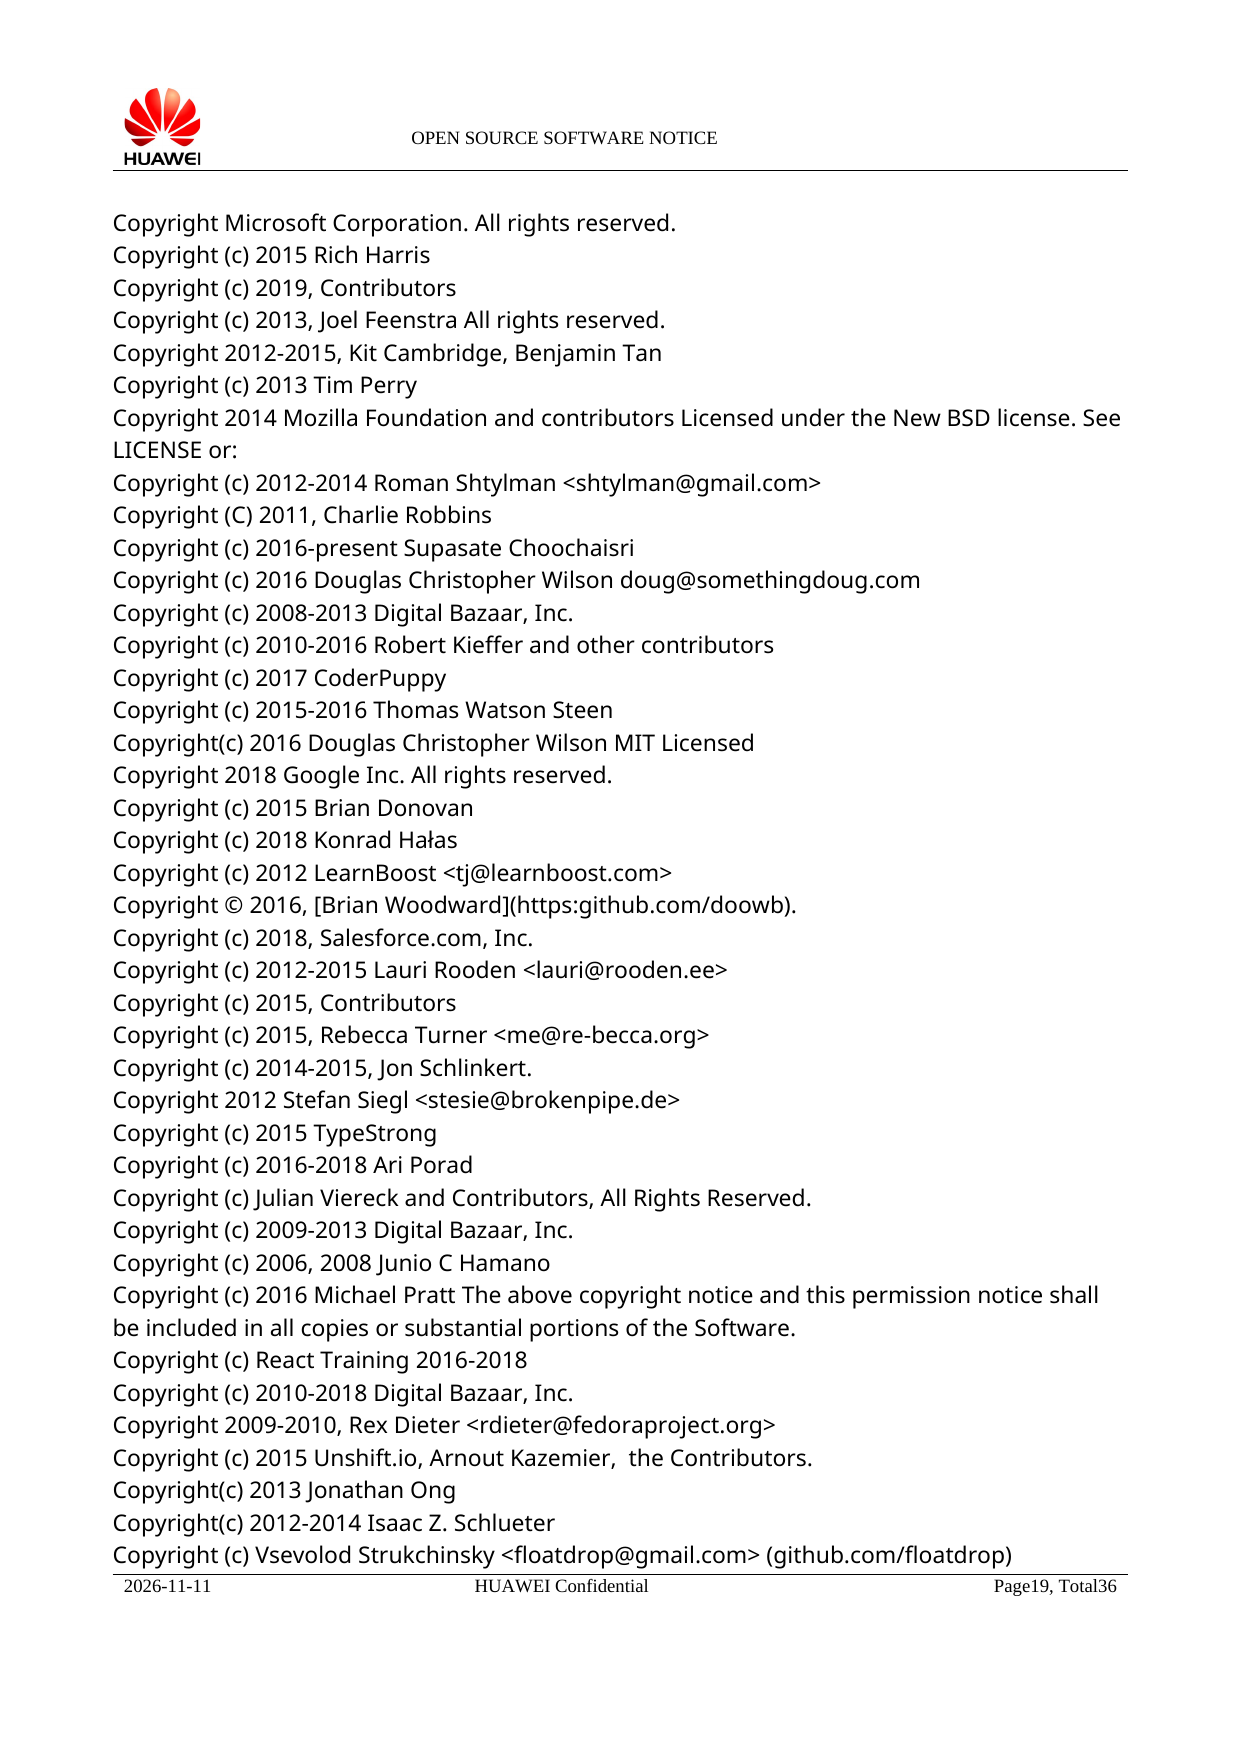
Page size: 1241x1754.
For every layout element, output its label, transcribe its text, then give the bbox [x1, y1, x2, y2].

picture [124, 88, 201, 165]
